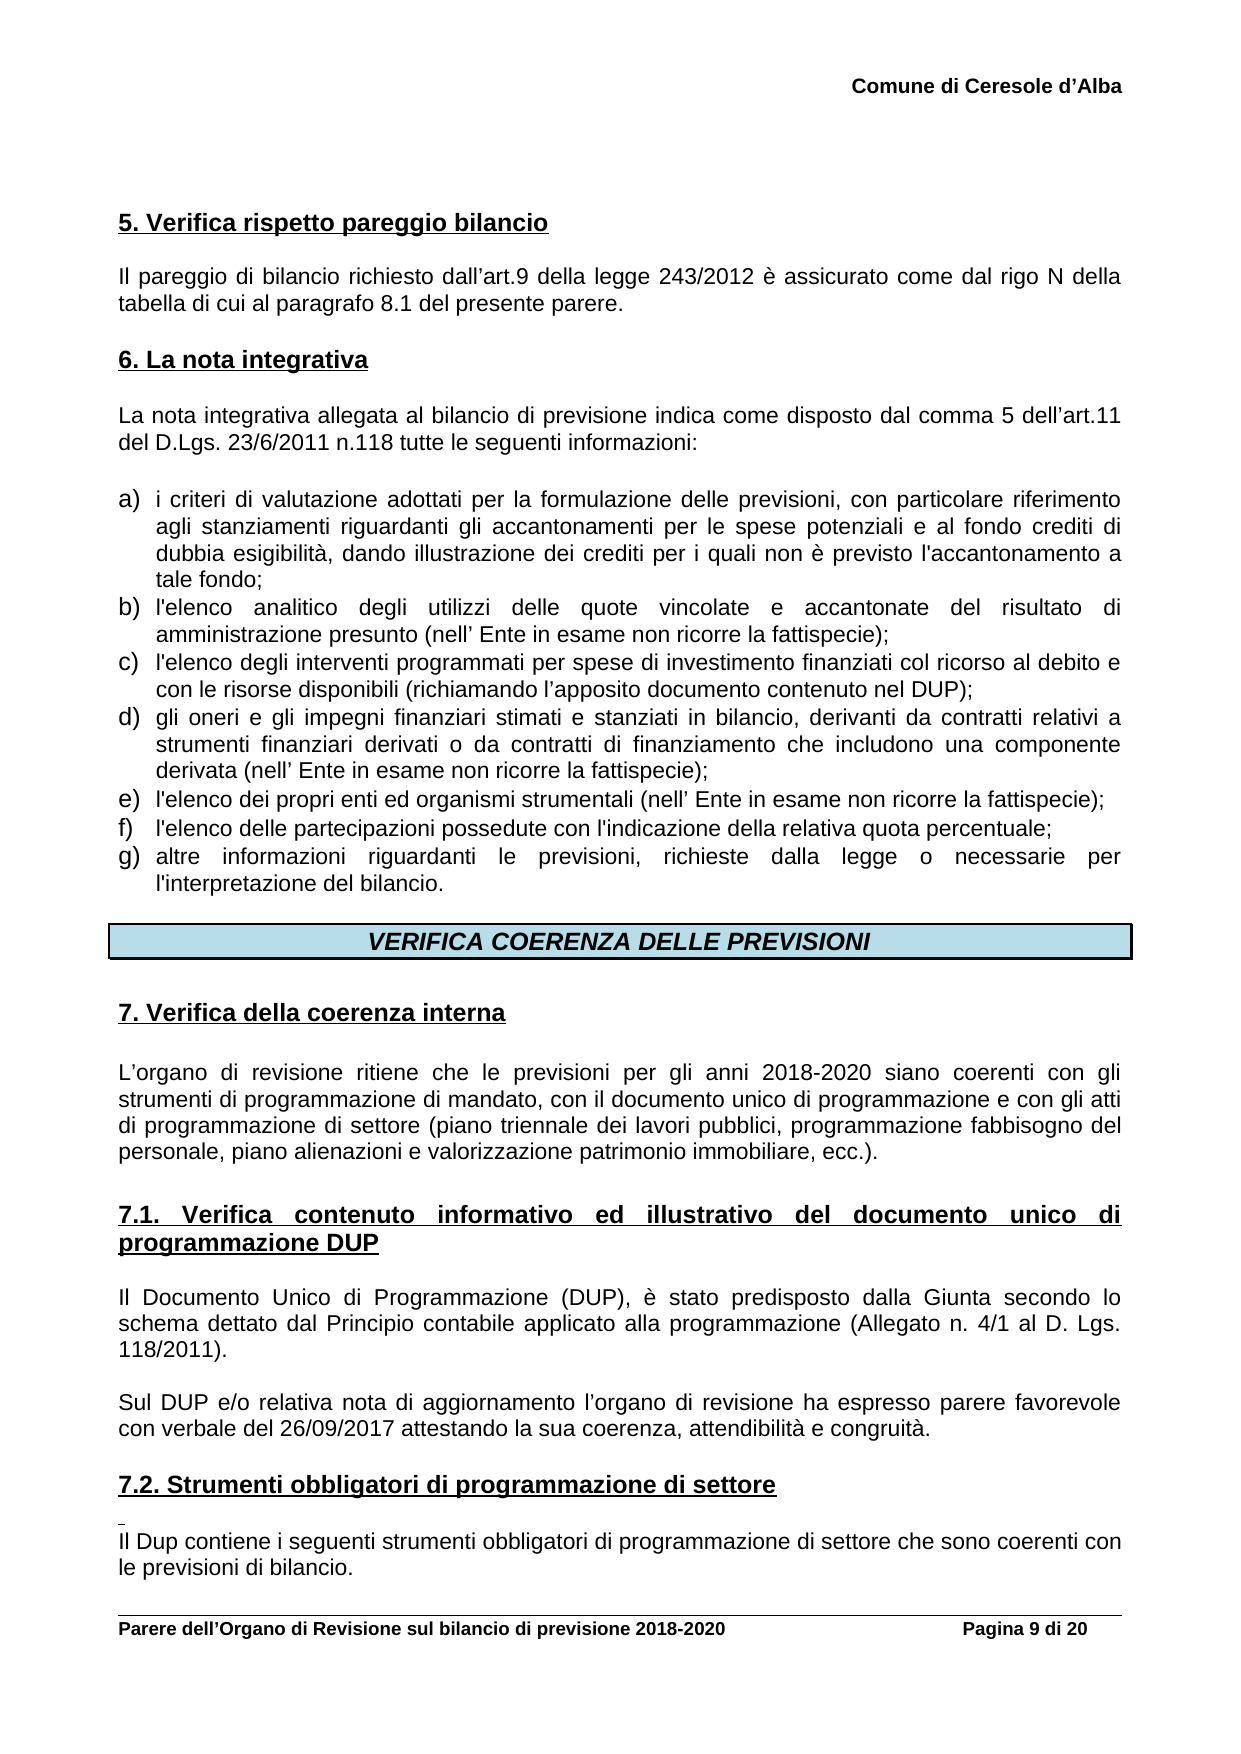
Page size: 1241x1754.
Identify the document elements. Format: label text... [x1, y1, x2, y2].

list l'elenco degli interventi programmati per spese di investimento finanziati col ricorso al debito e con le risorse disponibili (richiamando l’apposito documento contenuto nel DUP); [118, 647, 1122, 702]
list i criteri di valutazione adottati per la formulazione delle previsioni, con particolare riferimento agli stanziamenti riguardanti gli accantonamenti per le spese potenziali e al fondo crediti di dubbia esigibilità, dando illustrazione dei crediti per i quali non è previsto l'accantonamento a tale fondo; [118, 484, 1122, 592]
subtitle 5. Verifica rispetto pareggio bilancio [118, 208, 1122, 237]
list l'elenco dei propri enti ed organismi strumentali (nell’ Ente in esame non ricorre la fattispecie); [118, 784, 1122, 813]
list gli oneri e gli impegni finanziari stimati e stanziati in bilancio, derivanti da contratti relativi a strumenti finanziari derivati o da contratti di finanziamento che includono una componente derivata (nell’ Ente in esame non ricorre la fattispecie); [118, 702, 1122, 784]
subtitle 6. La nota integrativa [118, 344, 1122, 373]
text 7.1. Verifica contenuto informativo ed illustrativo del documento unico di programmazione DUP [118, 1226, 1122, 1257]
text Il Documento Unico di Programmazione (DUP), è stato predisposto dalla Giunta secondo lo schema dettato dal Principio contabile applicato alla programmazione (Allegato n. 4/1 al D. Lgs. 118/2011). [118, 1283, 1122, 1363]
text Il pareggio di bilancio richiesto dall’art.9 della legge 243/2012 è assicurato come dal rigo N della tabella di cui al paragrafo 8.1 del presente parere. [118, 263, 1122, 316]
list l'elenco analitico degli utilizzi delle quote vincolate e accantonate del risultato di amministrazione presunto (nell’ Ente in esame non ricorre la fattispecie); [118, 592, 1122, 647]
text 7.2. Strumenti obbligatori di programmazione di settore [118, 1470, 1122, 1499]
text 7.1. Verifica contenuto informativo ed illustrativo del documento unico di programmazione DUP [118, 1200, 1122, 1225]
text L’organo di revisione ritiene che le previsioni per gli anni 2018-2020 siano coerenti con gli strumenti di programmazione di mandato, con il documento unico di programmazione e con gli atti di programmazione di settore (piano triennale dei lavori pubblici, programmazione fabbisogno del personale, piano alienazioni e valorizzazione patrimonio immobiliare, ecc.). [118, 1059, 1122, 1165]
text Sul DUP e/o relativa nota di aggiornamento l’organo di revisione ha espresso parere favorevole con verbale del 26/09/2017 attestando la sua coerenza, attendibilità e congruità. [118, 1389, 1122, 1442]
text La nota integrativa allegata al bilancio di previsione indica come disposto dal comma 5 dell’art.11 del D.Lgs. 23/6/2011 n.118 tutte le seguenti informazioni: [118, 402, 1122, 455]
subtitle 7. Verifica della coerenza interna [118, 998, 1122, 1027]
list altre informazioni riguardanti le previsioni, richieste dalla legge o necessarie per l'interpretazione del bilancio. [118, 841, 1122, 896]
text Il Dup contiene i seguenti strumenti obbligatori di programmazione di settore che sono coerenti con le previsioni di bilancio. [118, 1528, 1122, 1581]
list l'elenco delle partecipazioni possedute con l'indicazione della relativa quota percentuale; [118, 813, 1122, 841]
subtitle VERIFICA COERENZA DELLE PREVISIONI [110, 925, 1130, 957]
